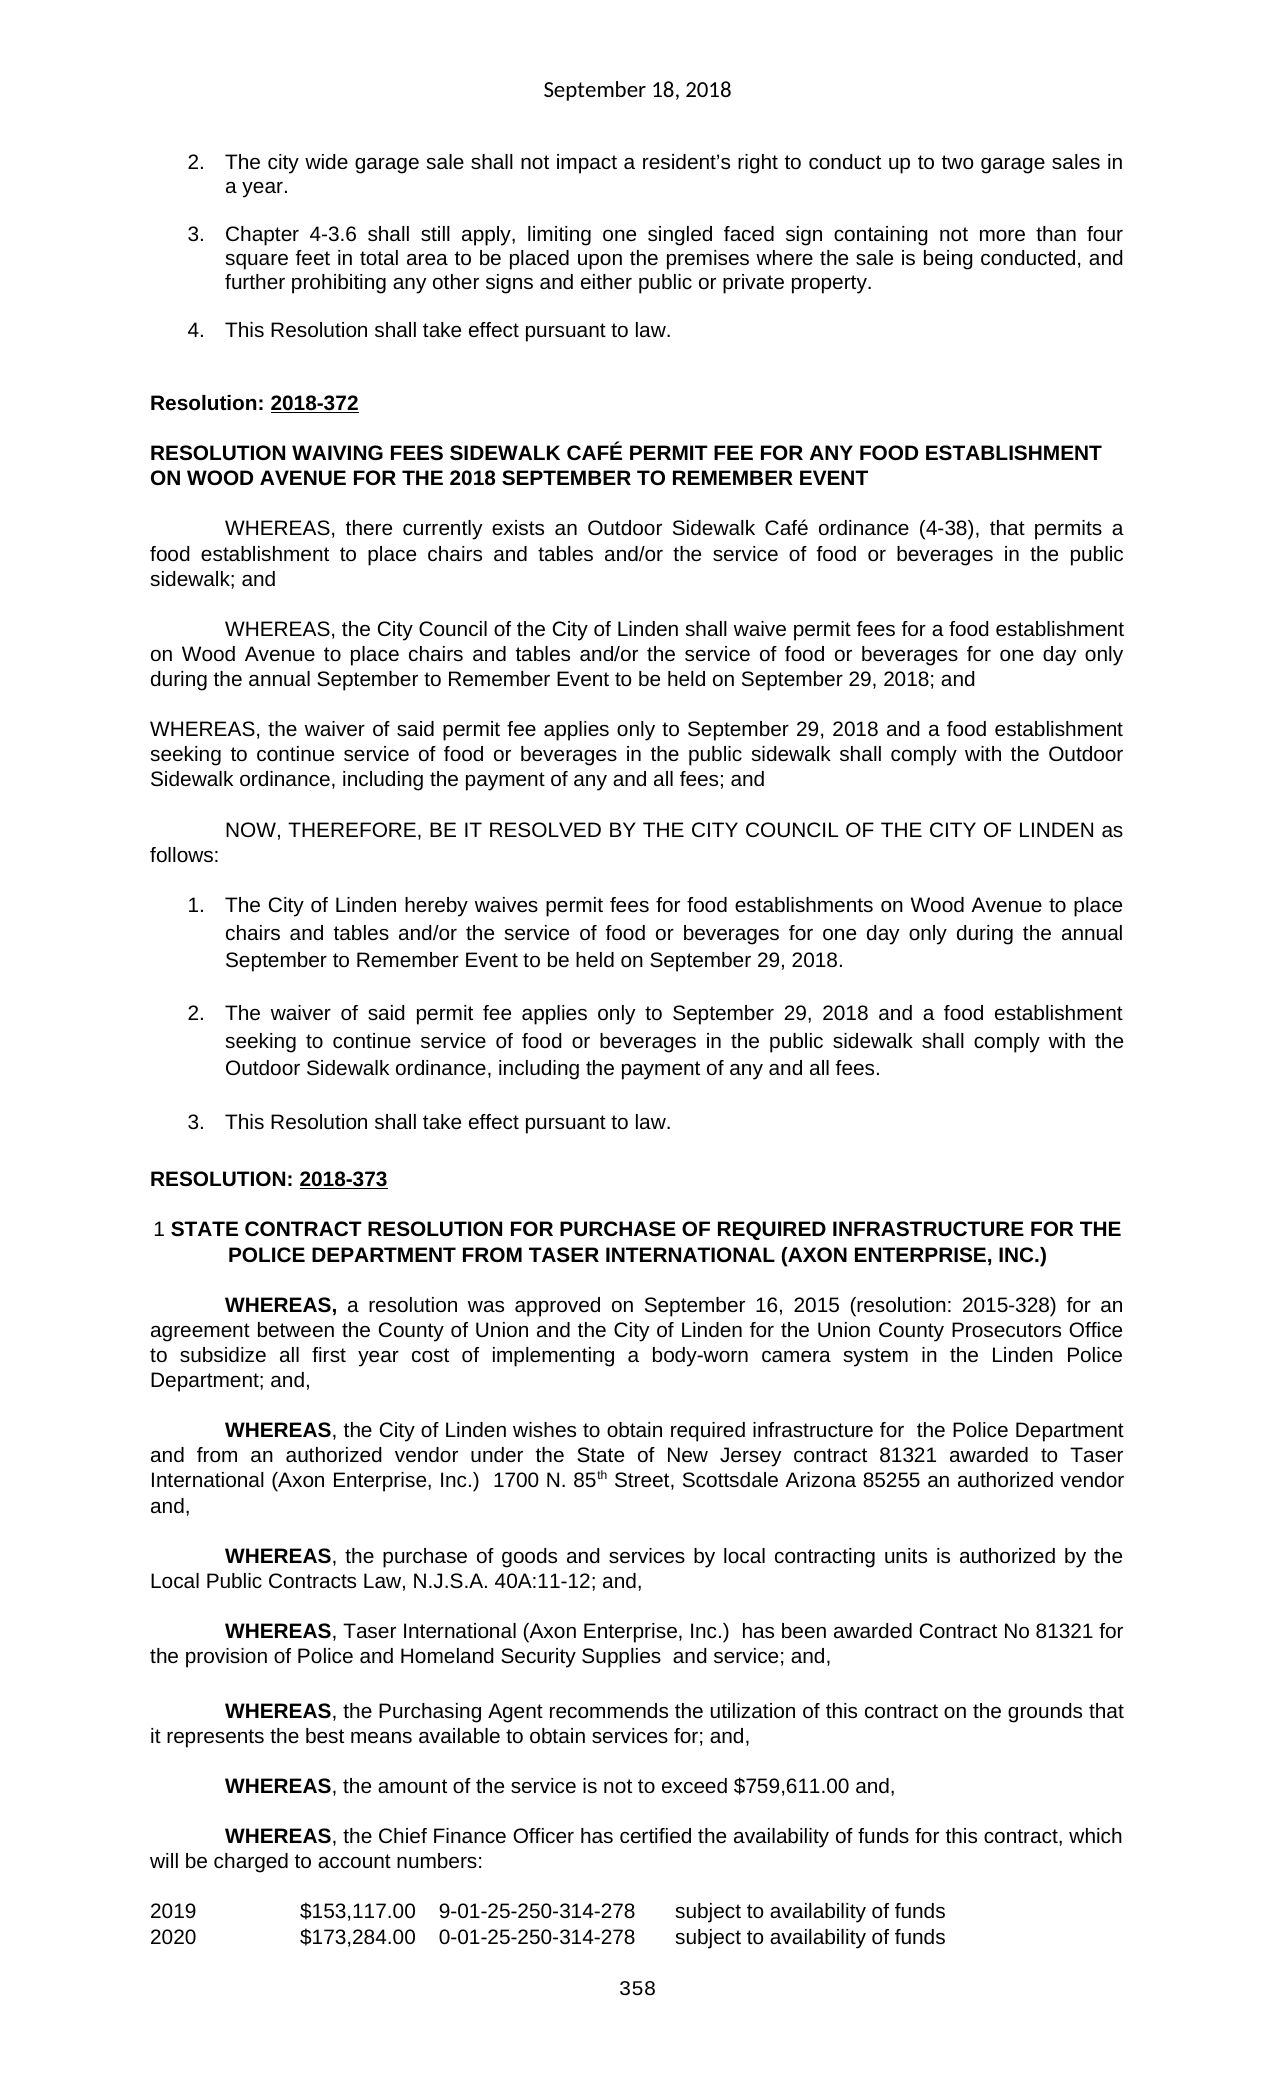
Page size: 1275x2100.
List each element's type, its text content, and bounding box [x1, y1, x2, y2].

text WHEREAS, the City of Linden wishes to obtain required infrastructure for the Police Department and from an authorized vendor under the State of New Jersey contract 81321 awarded to Taser International (Axon Enterprise, Inc.) 1700 N. 85th Street, Scottsdale Arizona 85255 an authorized vendor and, [150, 1418, 1125, 1517]
list This Resolution shall take effect pursuant to law. [187, 318, 1125, 342]
text 2020 $173,284.00 0-01-25-250-314-278 subject to availability of funds [150, 1924, 1125, 1948]
text WHEREAS, the amount of the service is not to exceed $759,611.00 and, [150, 1774, 1125, 1798]
text WHEREAS, the Chief Finance Officer has certified the availability of funds for this contract, which will be charged to account numbers: [150, 1824, 1125, 1873]
text WHEREAS, Taser International (Axon Enterprise, Inc.) has been awarded Contract No 81321 for the provision of Police and Homeland Security Supplies and service; and, [150, 1619, 1125, 1668]
list The city wide garage sale shall not impact a resident’s right to conduct up to two garage sales in a year. [187, 150, 1125, 198]
text RESOLUTION: 2018-373 [150, 1167, 1125, 1191]
list This Resolution shall take effect pursuant to law. [187, 1109, 1125, 1133]
text WHEREAS, a resolution was approved on September 16, 2015 (resolution: 2015-328) for an agreement between the County of Union and the City of Linden for the Union County Prosecutors Office to subsidize all first year cost of implementing a body-worn camera system in the Linden Police Department; and, [150, 1293, 1125, 1392]
text WHEREAS, the City Council of the City of Linden shall waive permit fees for a food establishment on Wood Avenue to place chairs and tables and/or the service of food or beverages for one day only during the annual September to Remember Event to be held on September 29, 2018; and [150, 617, 1125, 691]
list Chapter 4-3.6 shall still apply, limiting one singled faced sign containing not more than four square feet in total area to be placed upon the premises where the sale is being conducted, and further prohibiting any other signs and either public or private property. [187, 222, 1125, 294]
text 2019 $153,117.00 9-01-25-250-314-278 subject to availability of funds [150, 1899, 1125, 1923]
text WHEREAS, the Purchasing Agent recommends the utilization of this contract on the grounds that it represents the best means available to obtain services for; and, [150, 1698, 1125, 1748]
text WHEREAS, there currently exists an Outdoor Sidewalk Café ordinance (4-38), that permits a food establishment to place chairs and tables and/or the service of food or beverages in the public sidewalk; and [150, 516, 1125, 590]
list The City of Linden hereby waives permit fees for food establishments on Wood Avenue to place chairs and tables and/or the service of food or beverages for one day only during the annual September to Remember Event to be held on September 29, 2018. [187, 893, 1125, 972]
text NOW, THEREFORE, BE IT RESOLVED BY THE CITY COUNCIL OF THE CITY OF LINDEN as follows: [150, 817, 1125, 867]
text STATE CONTRACT RESOLUTION FOR PURCHASE OF REQUIRED INFRASTRUCTURE FOR THE POLICE DEPARTMENT FROM TASER INTERNATIONAL (AXON ENTERPRISE, INC.) [150, 1217, 1125, 1266]
text WHEREAS, the purchase of goods and services by local contracting units is authorized by the Local Public Contracts Law, N.J.S.A. 40A:11-12; and, [150, 1544, 1125, 1593]
text Resolution: 2018-372 [150, 391, 1125, 415]
text WHEREAS, the waiver of said permit fee applies only to September 29, 2018 and a food establishment seeking to continue service of food or beverages in the public sidewalk shall comply with the Outdoor Sidewalk ordinance, including the payment of any and all fees; and [150, 717, 1125, 791]
list The waiver of said permit fee applies only to September 29, 2018 and a food establishment seeking to continue service of food or beverages in the public sidewalk shall comply with the Outdoor Sidewalk ordinance, including the payment of any and all fees. [187, 1001, 1125, 1080]
text RESOLUTION WAIVING FEES SIDEWALK CAFÉ PERMIT FEE FOR ANY FOOD ESTABLISHMENT ON WOOD AVENUE FOR THE 2018 SEPTEMBER TO REMEMBER EVENT [150, 441, 1125, 490]
